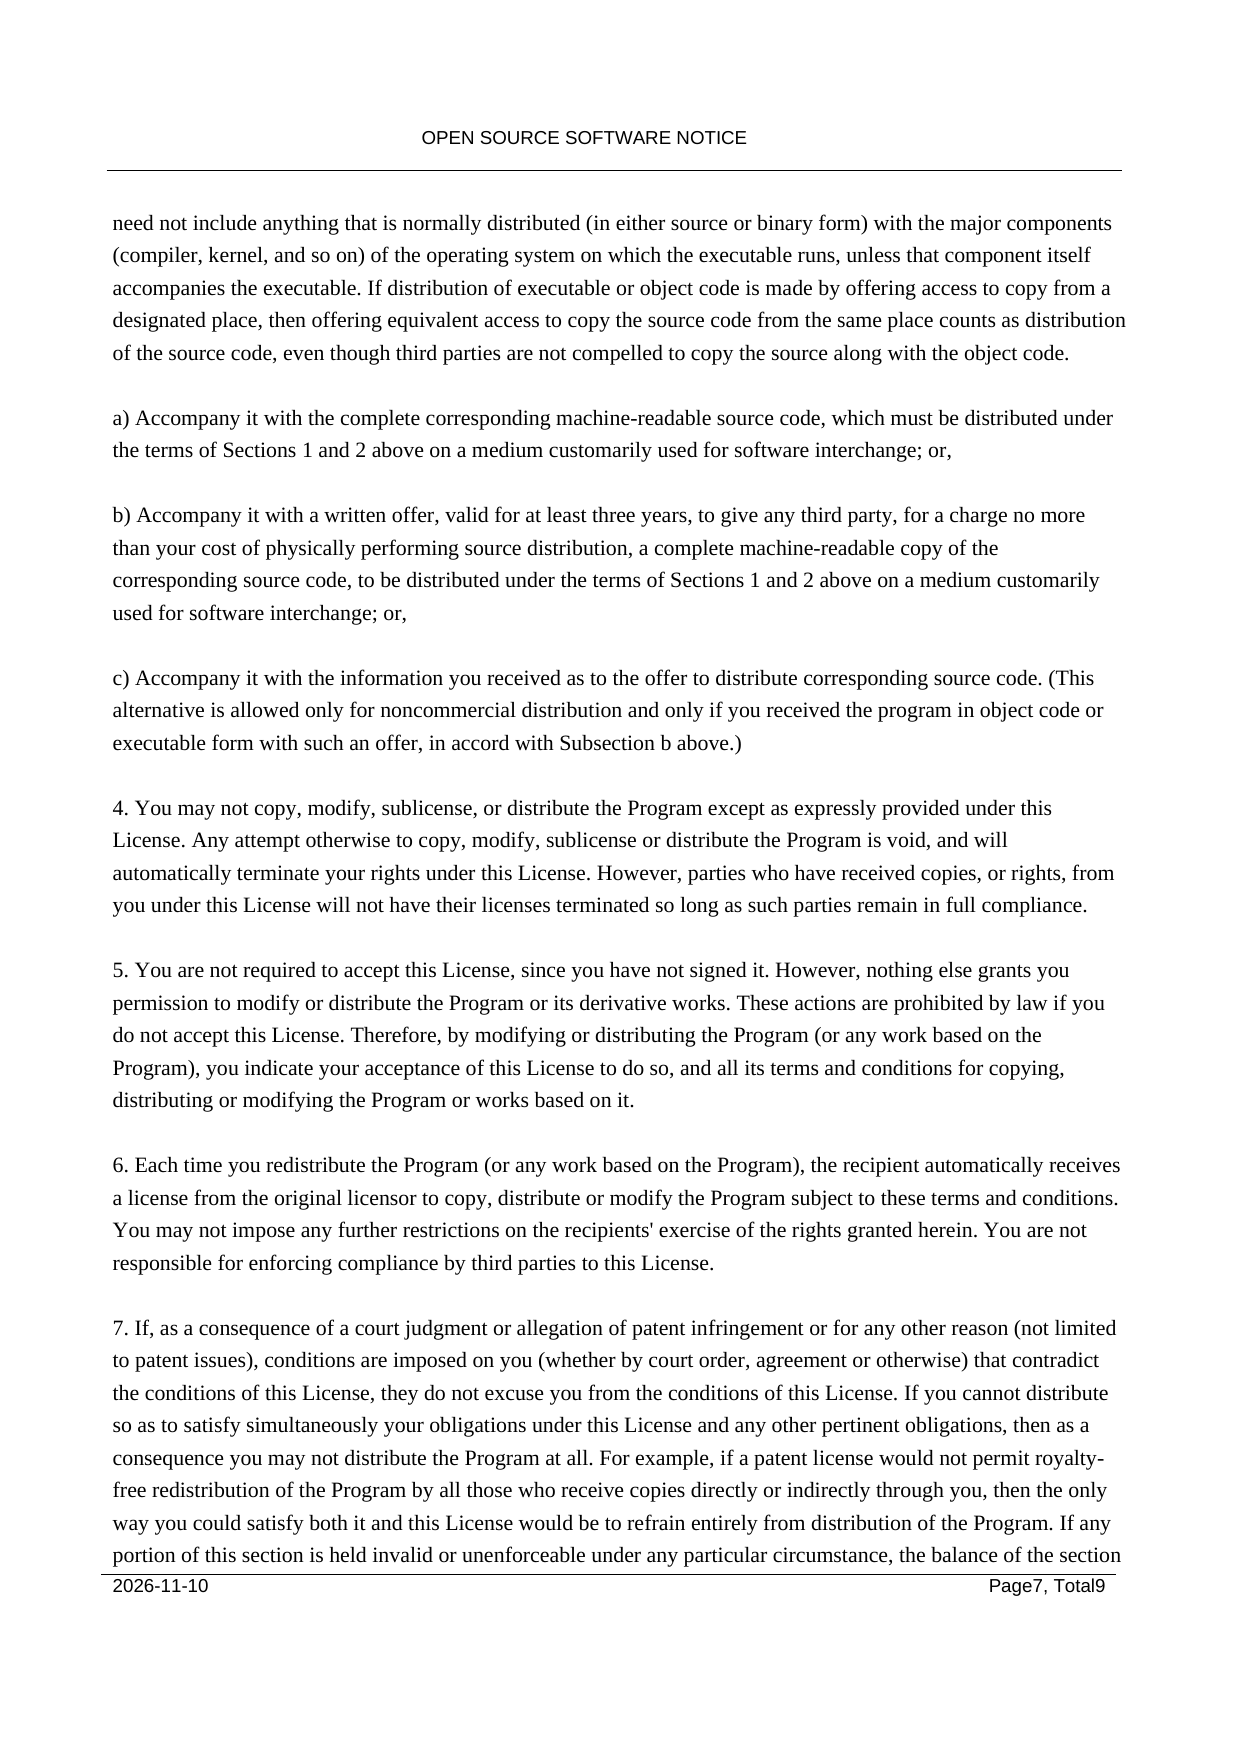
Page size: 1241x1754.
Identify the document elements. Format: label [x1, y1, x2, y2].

text [112, 206, 1128, 1571]
